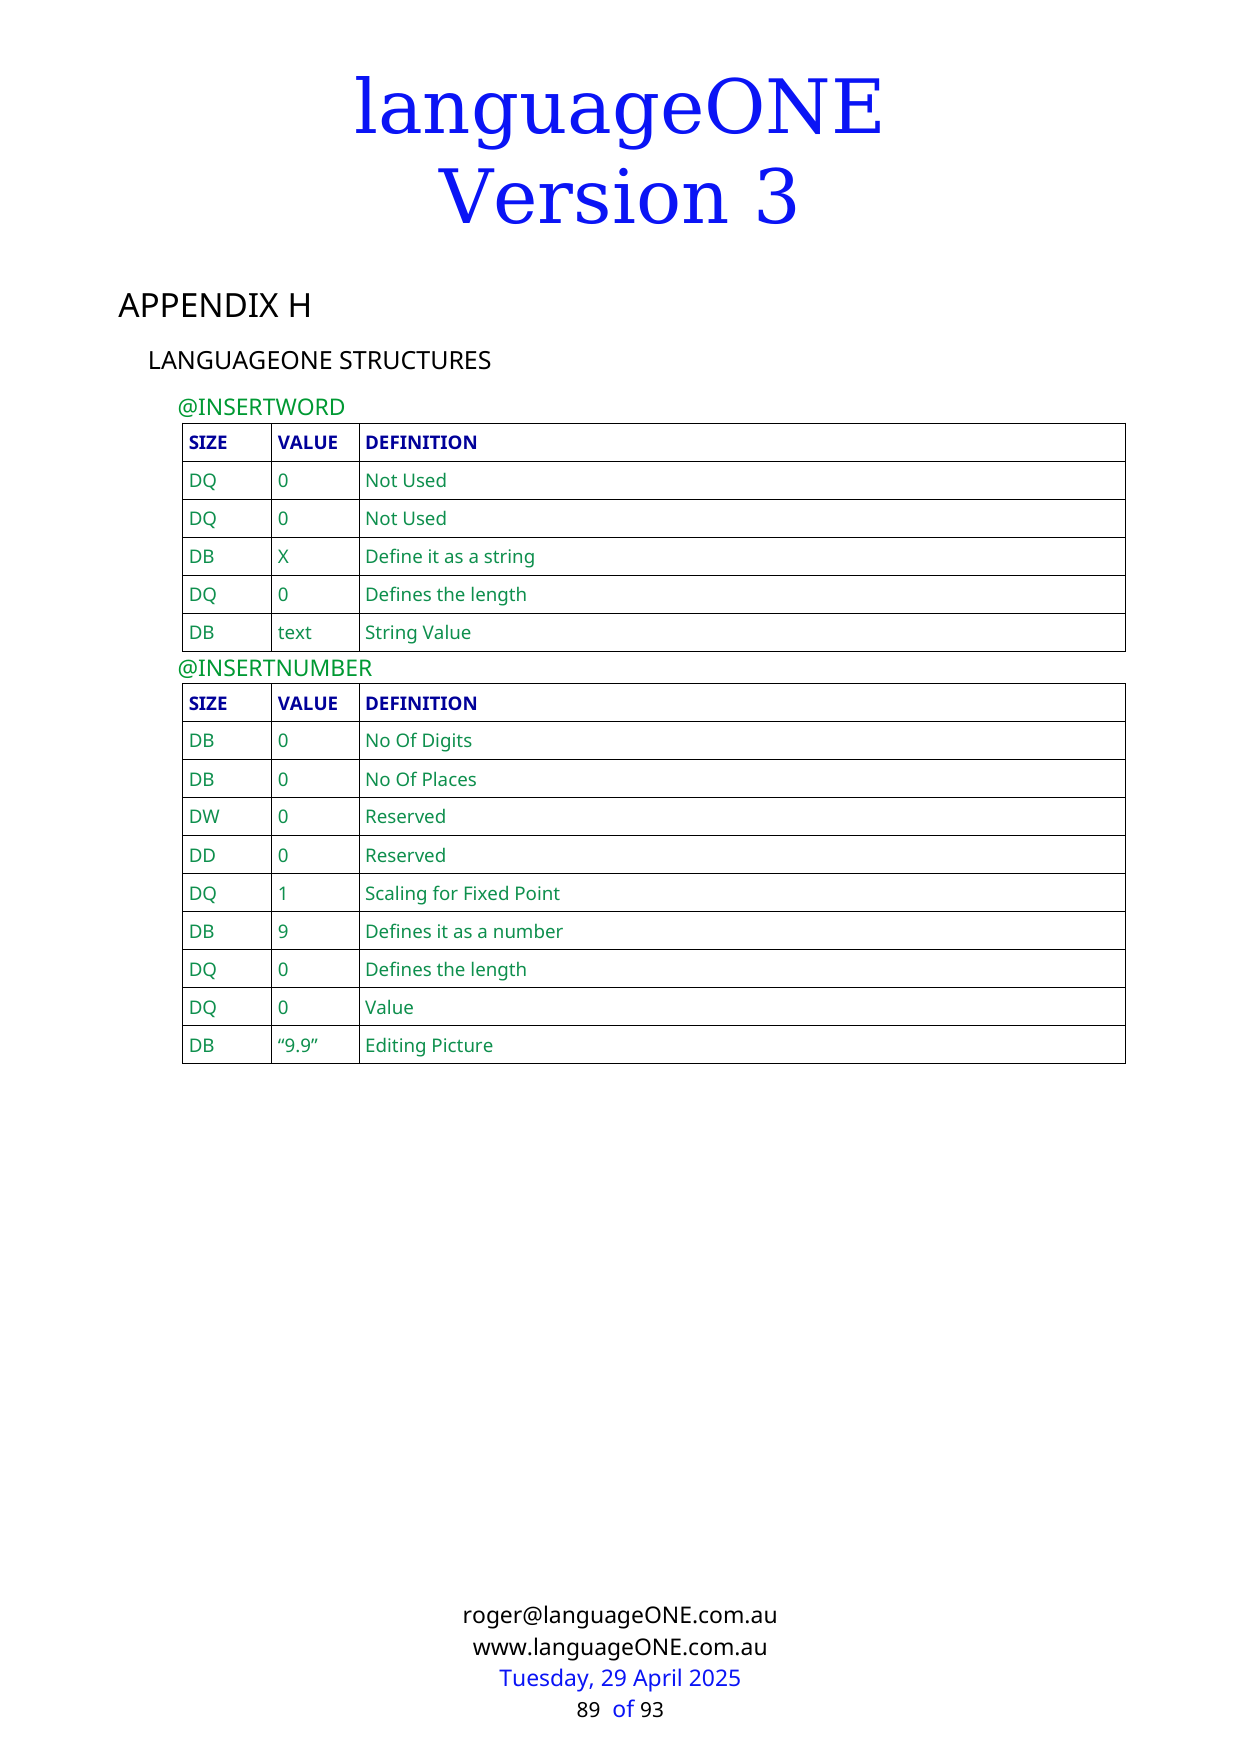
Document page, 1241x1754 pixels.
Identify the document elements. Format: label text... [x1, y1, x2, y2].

table_cell String Value [360, 614, 1125, 651]
table_cell 9 [272, 912, 359, 949]
table_header DEFINITION [360, 424, 1125, 461]
table_cell text [272, 614, 359, 651]
table_cell 0 [272, 836, 359, 873]
table_header VALUE [272, 424, 359, 461]
text @INSERTWORD [177, 391, 1122, 423]
table_cell DB [183, 722, 271, 759]
table_cell Defines the length [360, 576, 1125, 613]
table_cell 0 [272, 760, 359, 797]
table_cell DQ [183, 576, 271, 613]
table_cell 0 [272, 500, 359, 537]
table_cell 0 [272, 988, 359, 1025]
table_cell DW [183, 798, 271, 835]
table_cell No Of Places [360, 760, 1125, 797]
table_cell DB [183, 1026, 271, 1063]
table_cell DQ [183, 950, 271, 987]
table_cell DB [183, 614, 271, 651]
table_cell DQ [183, 500, 271, 537]
table_cell 0 [272, 722, 359, 759]
table_cell 0 [272, 576, 359, 613]
table_header SIZE [183, 424, 271, 461]
text @INSERTNUMBER [177, 652, 1122, 683]
table_cell “9.9” [272, 1026, 359, 1063]
text LANGUAGEONE STRUCTURES [148, 342, 1122, 377]
table_header VALUE [272, 684, 359, 721]
table_cell X [272, 538, 359, 575]
table_cell DB [183, 538, 271, 575]
table_cell 0 [272, 462, 359, 499]
table_cell Reserved [360, 798, 1125, 835]
table_cell Not Used [360, 500, 1125, 537]
table_cell DQ [183, 874, 271, 911]
table_cell No Of Digits [360, 722, 1125, 759]
table_cell DQ [183, 988, 271, 1025]
table_cell Defines it as a number [360, 912, 1125, 949]
table_cell DD [183, 836, 271, 873]
table_cell DQ [183, 462, 271, 499]
table_header SIZE [183, 684, 271, 721]
table_header DEFINITION [360, 684, 1125, 721]
table_cell Reserved [360, 836, 1125, 873]
table_cell 1 [272, 874, 359, 911]
table_cell Scaling for Fixed Point [360, 874, 1125, 911]
table_cell Not Used [360, 462, 1125, 499]
table_cell DB [183, 760, 271, 797]
table_cell Defines the length [360, 950, 1125, 987]
table_cell 0 [272, 950, 359, 987]
table_cell Editing Picture [360, 1026, 1125, 1063]
table_cell Define it as a string [360, 538, 1125, 575]
table_cell DB [183, 912, 271, 949]
table_cell 0 [272, 798, 359, 835]
text APPENDIX H [118, 282, 1122, 328]
table_cell Value [360, 988, 1125, 1025]
